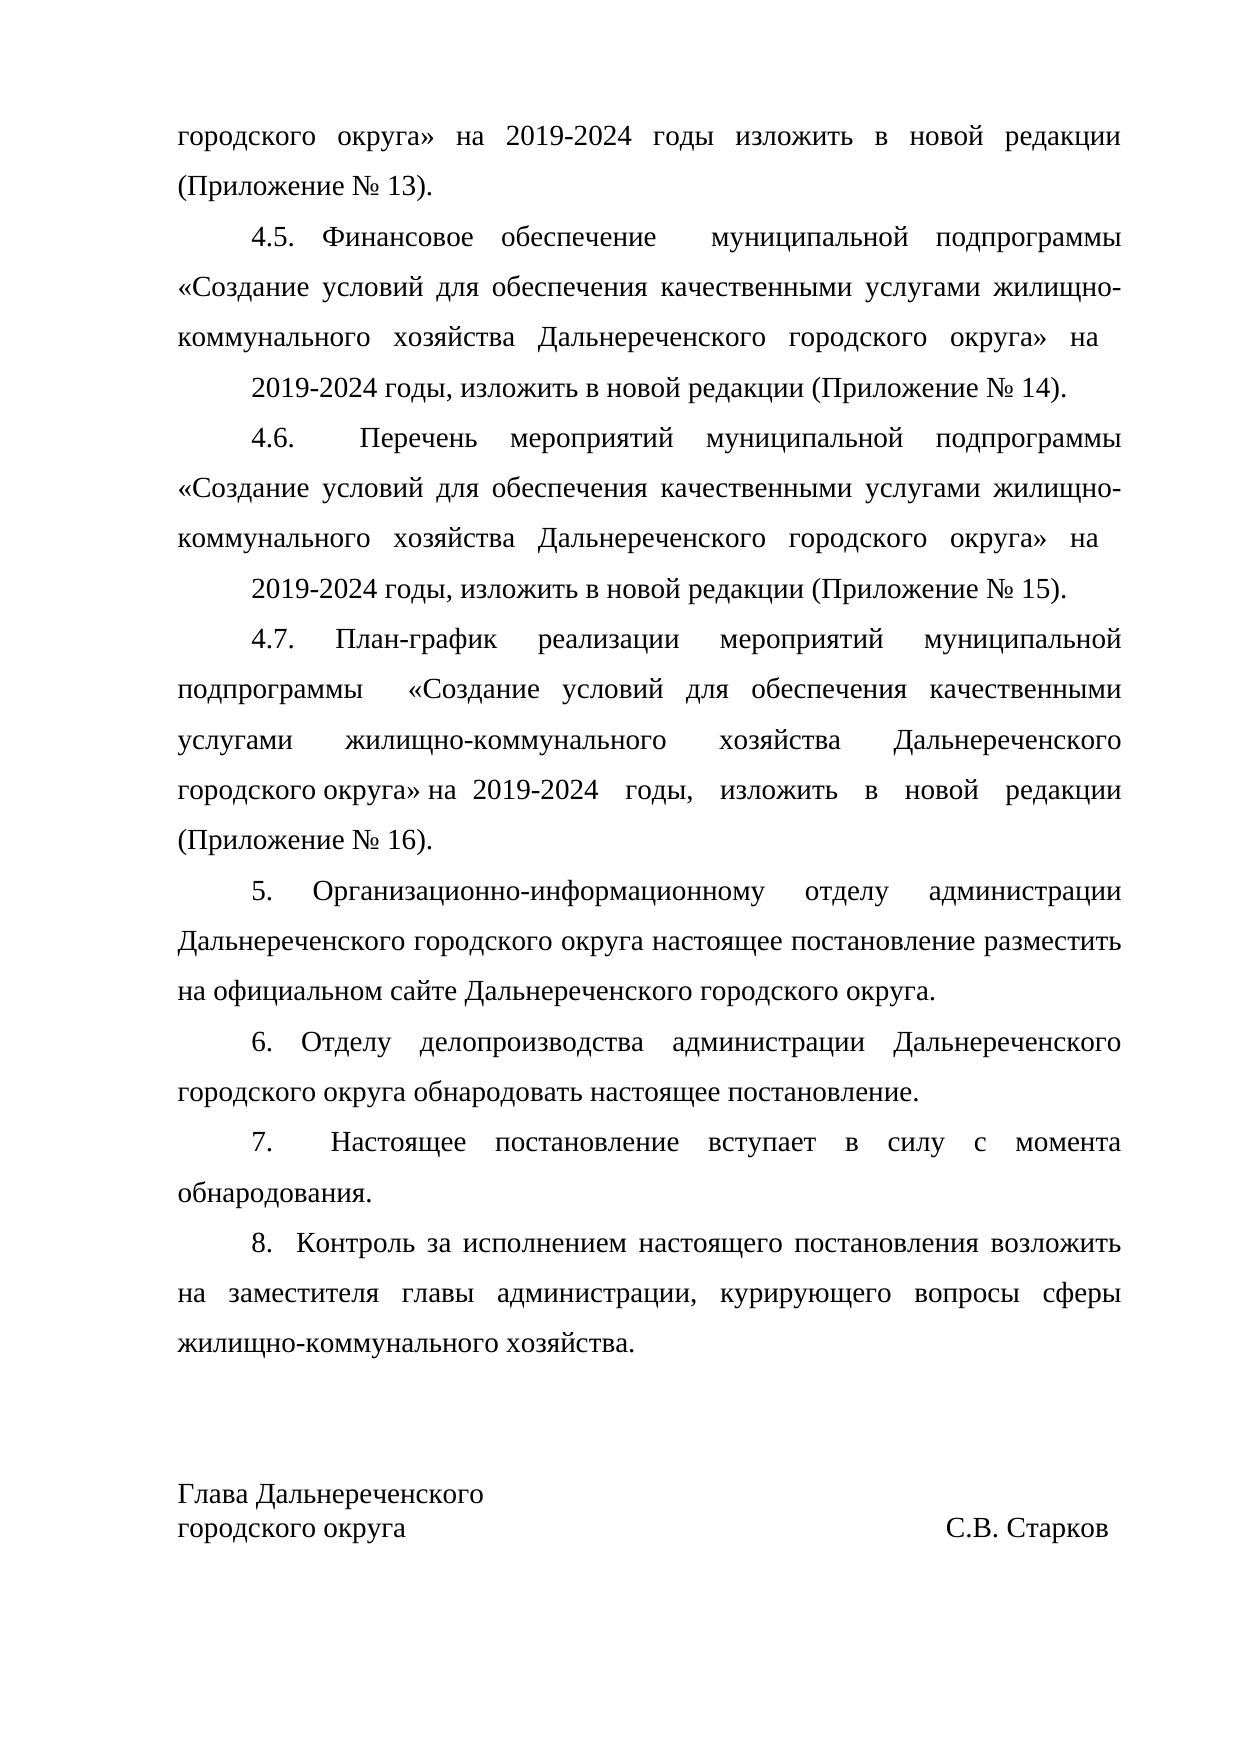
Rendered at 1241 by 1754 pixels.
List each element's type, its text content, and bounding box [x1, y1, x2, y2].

text 6. Отделу делопроизводства администрации Дальнереченского городского округа обнародовать настоящее постановление. [177, 1024, 1122, 1108]
text Глава Дальнереченского [177, 1477, 1122, 1510]
text 4.6. Перечень мероприятий муниципальной подпрограммы «Создание условий для обеспечения качественными услугами жилищно-коммунального хозяйства Дальнереченского городского округа» на 2019-2024 годы, изложить в новой редакции (Приложение № 15). [177, 420, 1122, 604]
text 8. Контроль за исполнением настоящего постановления возложить на заместителя главы администрации, курирующего вопросы сферы жилищно-коммунального хозяйства. [177, 1225, 1122, 1359]
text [177, 118, 1122, 202]
text 7. Настоящее постановление вступает в силу с момента обнародования. [177, 1124, 1122, 1208]
text 4.5. Финансовое обеспечение муниципальной подпрограммы «Создание условий для обеспечения качественными услугами жилищно-коммунального хозяйства Дальнереченского городского округа» на 2019-2024 годы, изложить в новой редакции (Приложение № 14). [177, 219, 1122, 403]
text городского округа С.В. Старков [177, 1510, 1122, 1544]
text 4.7. План-график реализации мероприятий муниципальной подпрограммы «Создание условий для обеспечения качественными услугами жилищно-коммунального хозяйства Дальнереченского городского округа» на 2019-2024 годы, изложить в новой редакции (Приложение № 16). [177, 621, 1122, 856]
text 5. Организационно-информационному отделу администрации Дальнереченского городского округа настоящее постановление разместить на официальном сайте Дальнереченского городского округа. [177, 873, 1122, 1007]
